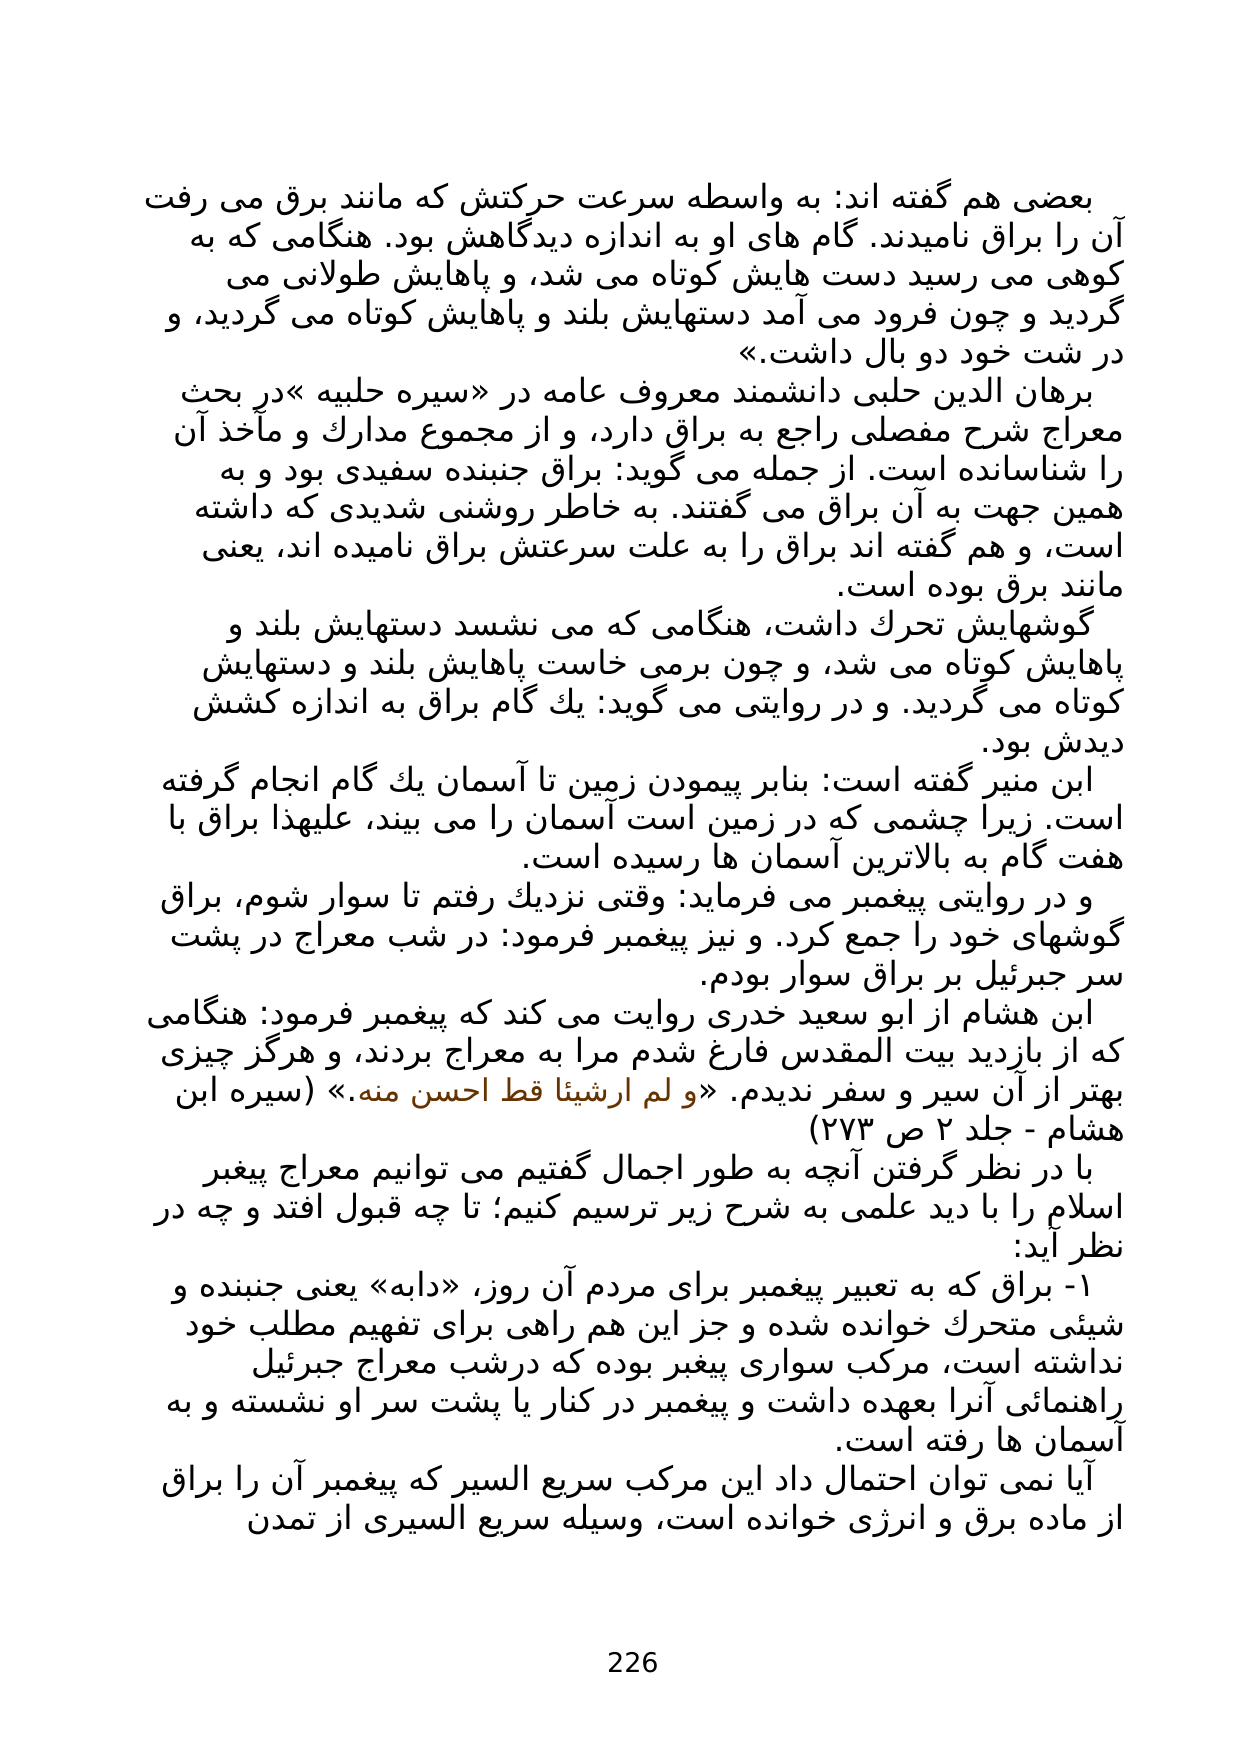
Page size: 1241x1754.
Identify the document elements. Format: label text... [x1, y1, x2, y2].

text ابن منير گفته است: بنابر پيمودن زمين تا آسمان يك گام انجام گرفته است. زيرا چشمی كه در زمين است آسمان را می بيند، عليهذا براق با هفت گام به بالاترين آسمان ها رسيده است. [141, 760, 1125, 877]
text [141, 1459, 1125, 1537]
text ابن هشام از ابو سعيد خدری روايت می كند كه پيغمبر فرمود: هنگامی كه از بازديد بيت المقدس فارغ شدم مرا به معراج بردند، و هرگز چيزی بهتر از آن سير و سفر نديدم. «و لم ارشيئا قط احسن منه.» (سيره ابن هشام - جلد ٢ ص ٢٧٣) [141, 993, 1125, 1148]
text گوشهايش تحرك داشت، هنگامی كه می نشسد دستهايش بلند و پاهايش كوتاه می شد، و چون برمی خاست پاهايش بلند و دستهايش كوتاه می گرديد. و در روايتی می گويد: يك گام براق به اندازه كشش ديدش بود. [141, 604, 1125, 760]
text ١- براق كه به تعبير پيغمبر برای مردم آن روز، «دابه» يعنی جنبنده و شيئی متحرك خوانده شده و جز اين هم راهی برای تفهيم مطلب خود نداشته است، مركب سواری پيغبر بوده كه درشب معراج جبرئيل راهنمائی آنرا بعهده داشت و پيغمبر در كنار يا پشت سر او نشسته و به آسمان ها رفته است. [141, 1265, 1125, 1459]
text با در نظر گرفتن آنچه به طور اجمال گفتيم می توانيم معراج پيغبر اسلام را با ديد علمی به شرح زير ترسيم كنيم؛ تا چه قبول افتد و چه در نظر آيد: [141, 1148, 1125, 1265]
text و در روايتی پيغمبر می فرمايد: وقتی نزديك رفتم تا سوار شوم، براق گوشهای خود را جمع كرد. و نيز پيغمبر فرمود: در شب معراج در پشت سر جبرئيل بر براق سوار بودم. [141, 877, 1125, 993]
text بعضی هم گفته اند: به واسطه سرعت حركتش كه مانند برق می رفت آن را براق ناميدند. گام های او به اندازه ديدگاهش بود. هنگامی كه به كوهی می رسيد دست هايش كوتاه می شد، و پاهايش طولانی می گرديد و چون فرود می آمد دستهايش بلند و پاهايش كوتاه می گرديد، و در شت خود دو بال داشت.» [141, 177, 1125, 371]
text برهان الدين حلبی دانشمند معروف عامه در «سيره حلبيه »در بحث معراج شرح مفصلی راجع به براق دارد، و از مجموع مدارك و مآخذ آن را شناسانده است. از جمله می گويد: براق جنبنده سفيدی بود و به همين جهت به آن براق می گفتند. به خاطر روشنی شديدی كه داشته است، و هم گفته اند براق را به علت سرعتش براق ناميده اند، يعنی مانند برق بوده است. [141, 371, 1125, 604]
